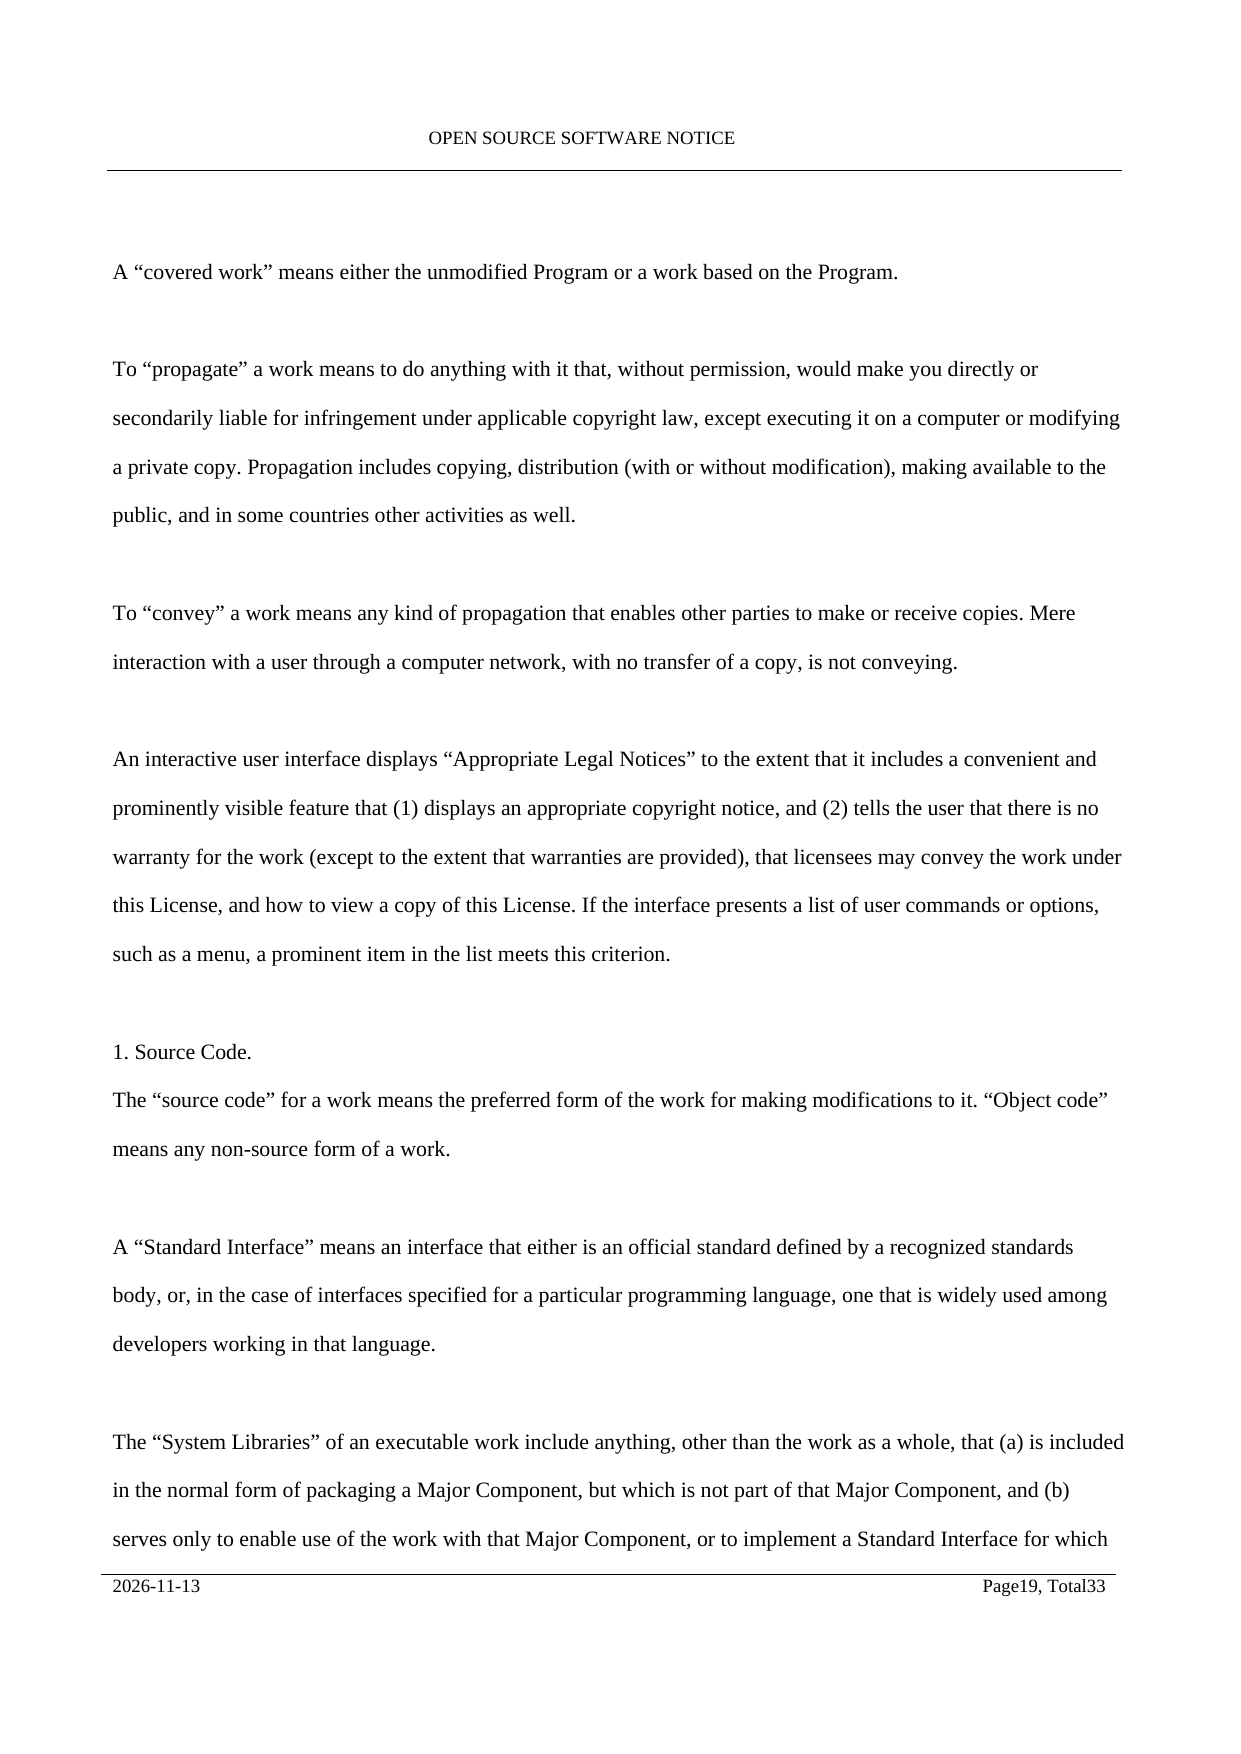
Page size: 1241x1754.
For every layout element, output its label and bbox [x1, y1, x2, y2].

text [112, 206, 1128, 1555]
